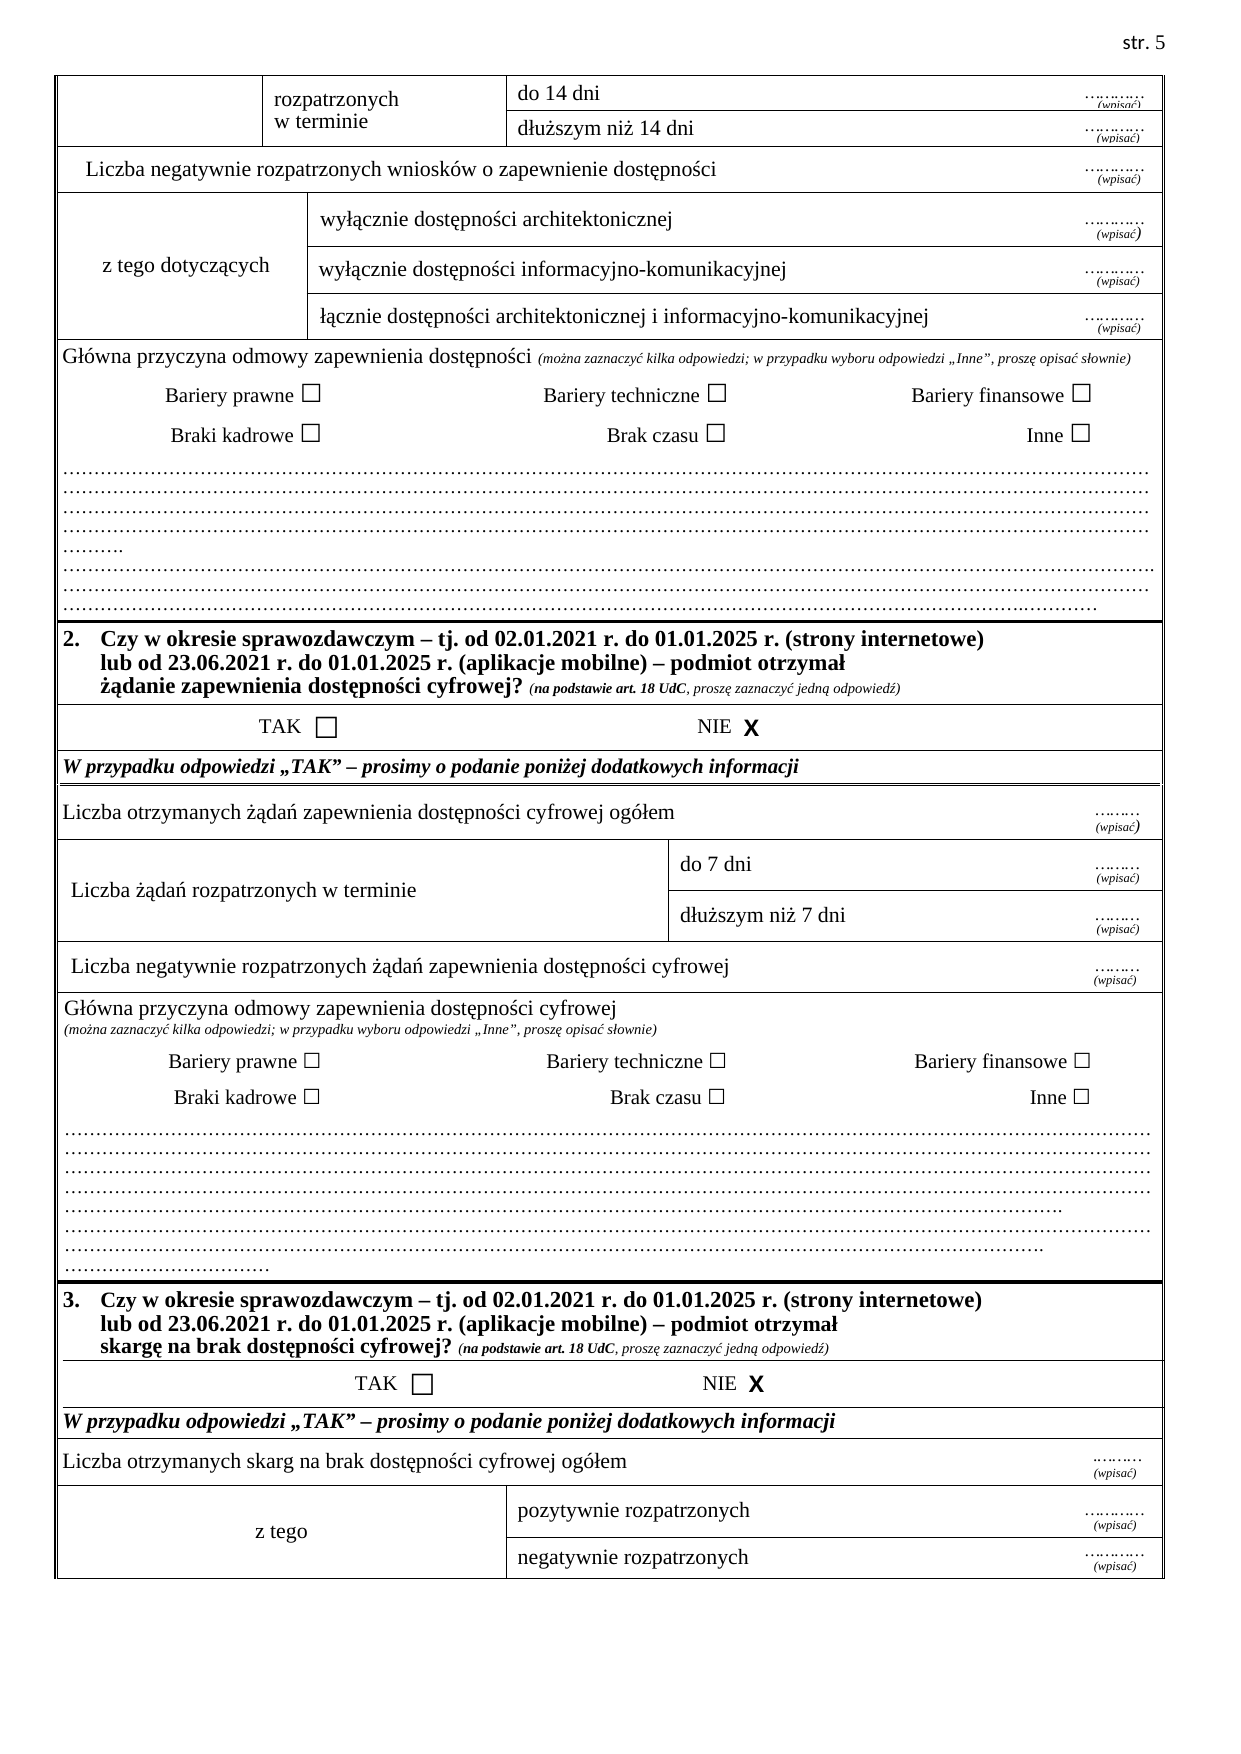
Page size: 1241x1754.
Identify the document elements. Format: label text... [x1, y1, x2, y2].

table_cell Liczba negatywnie rozpatrzonych żądań zapewnienia dostępności cyfrowej [58, 942, 1067, 992]
table_cell ☐ [307, 705, 455, 750]
table_cell TAK [58, 705, 307, 750]
table_cell Bariery techniczne ☐ [431, 1042, 840, 1079]
table_cell Liczba żądań rozpatrzonych w terminie [58, 840, 668, 941]
table_cell Inne ☐ [840, 1079, 1162, 1114]
table_cell negatywnie rozpatrzonych [507, 1538, 1067, 1578]
table_cell z tego dotyczących [58, 193, 307, 339]
table_cell ……… (wpisać) [1068, 783, 1163, 839]
table_cell ………… (wpisać) [1068, 111, 1162, 146]
table_cell Bariery finansowe ☐ [840, 373, 1162, 413]
table_cell ………… (wpisać) [1068, 147, 1162, 192]
table_cell łącznie dostępności architektonicznej i informacyjno-komunikacyjnej [308, 294, 1067, 339]
table_cell .……… (wpisać) [1068, 1439, 1162, 1485]
table_cell Bariery techniczne ☐ [431, 373, 840, 413]
table_cell do 7 dni [669, 840, 1067, 890]
table_cell pozytywnie rozpatrzonych [507, 1486, 1067, 1537]
table_cell wyłącznie dostępności informacyjno-komunikacyjnej [308, 247, 1067, 293]
table_cell ………… (wpisać) [1068, 247, 1162, 293]
table_cell rozpatrzonych w terminie [263, 76, 506, 146]
table_cell Czy w okresie sprawozdawczym – tj. od 02.01.2021 r. do 01.01.2025 r. (strony internetowe) lub od 23.06.2021 r. do 01.01.2025 r. (aplikacje mobilne) – podmiot otrzymał skargę na brak dostępności cyfrowej? (na podstawie art. 18 UdC, proszę zaznaczyć jedną odpowiedź) W przypadku odpowiedzi „TAK” – prosimy o podanie poniżej dodatkowych informacji [58, 1284, 1162, 1438]
table_cell W przypadku odpowiedzi „TAK” – prosimy o podanie poniżej dodatkowych informacji [58, 751, 1162, 783]
table_cell Bariery prawne ☐ [58, 1042, 431, 1079]
table_cell ………………………………………………………………………………………………………………………………………………………………………………………………………………………………………………………………………………………………………………………………………………………………………………………………………………………………………………………………………………………………………………………………………………………………………………………………………………………………………………….………………………………………………………………………………………………………………………………………………………….………………………………………………………………………………………………………………………………………………………………………………………………………………………………………………………………………………………………….………… [58, 454, 1162, 619]
table_cell Brak czasu ☐ [431, 413, 840, 454]
table_cell NIE [455, 705, 738, 750]
table_cell ………… (wpisać) [1068, 294, 1162, 339]
table_cell Bariery prawne ☐ [58, 373, 431, 413]
table_cell Braki kadrowe ☐ [58, 1079, 431, 1114]
table_cell Bariery finansowe ☐ [840, 1042, 1162, 1079]
table_cell ……… (wpisać) [1068, 840, 1162, 890]
table_cell Inne ☐ [840, 413, 1162, 454]
table_cell ………… (wpisać) [1068, 1486, 1162, 1537]
table_cell Braki kadrowe ☐ [58, 413, 431, 454]
table_cell do 14 dni [507, 76, 1067, 110]
table_cell Główna przyczyna odmowy zapewnienia dostępności (można zaznaczyć kilka odpowiedzi; w przypadku wyboru odpowiedzi „Inne”, proszę opisać słownie) [58, 340, 1162, 373]
table_cell ……… (wpisać) [1068, 891, 1162, 941]
table_cell dłuższym niż 7 dni [669, 891, 1067, 941]
table_cell ………… (wpisać) [1068, 1538, 1162, 1578]
table_cell wyłącznie dostępności architektonicznej [308, 193, 1067, 246]
table_cell z tego [58, 1486, 506, 1578]
table_cell ……… (wpisać) [1068, 942, 1162, 992]
table_cell ……………………………………………………………………………………………………………………………………………………………………………………………………………………………………………………………………………………………………………………………………………………………………………………………………………………………………………………………………………………………………………………………………………………………………………………………………………………………………………………………………………………………………………………………………………………………………………………….…………………………………………………………………………………………………………………………………………………………………………………………………………………………………………………………………………………………………….…………………………… [58, 1115, 1162, 1280]
table_cell Liczba otrzymanych skarg na brak dostępności cyfrowej ogółem [58, 1439, 1067, 1485]
table_cell ………… (wpisać) [1068, 76, 1162, 110]
table_cell Liczba negatywnie rozpatrzonych wniosków o zapewnienie dostępności [58, 147, 1067, 192]
table_cell ………… (wpisać) [1068, 193, 1162, 246]
table_cell Czy w okresie sprawozdawczym – tj. od 02.01.2021 r. do 01.01.2025 r. (strony internetowe) lub od 23.06.2021 r. do 01.01.2025 r. (aplikacje mobilne) – podmiot otrzymał żądanie zapewnienia dostępności cyfrowej? (na podstawie art. 18 UdC, proszę zaznaczyć jedną odpowiedź) [58, 623, 1162, 704]
table_cell Główna przyczyna odmowy zapewnienia dostępności cyfrowej (można zaznaczyć kilka odpowiedzi; w przypadku wyboru odpowiedzi „Inne”, proszę opisać słownie) [58, 993, 1162, 1042]
table_cell Liczba otrzymanych żądań zapewnienia dostępności cyfrowej ogółem [56, 783, 1067, 839]
table_cell Brak czasu ☐ [431, 1079, 840, 1114]
table_cell X [738, 705, 1162, 750]
table_cell dłuższym niż 14 dni [507, 111, 1067, 146]
